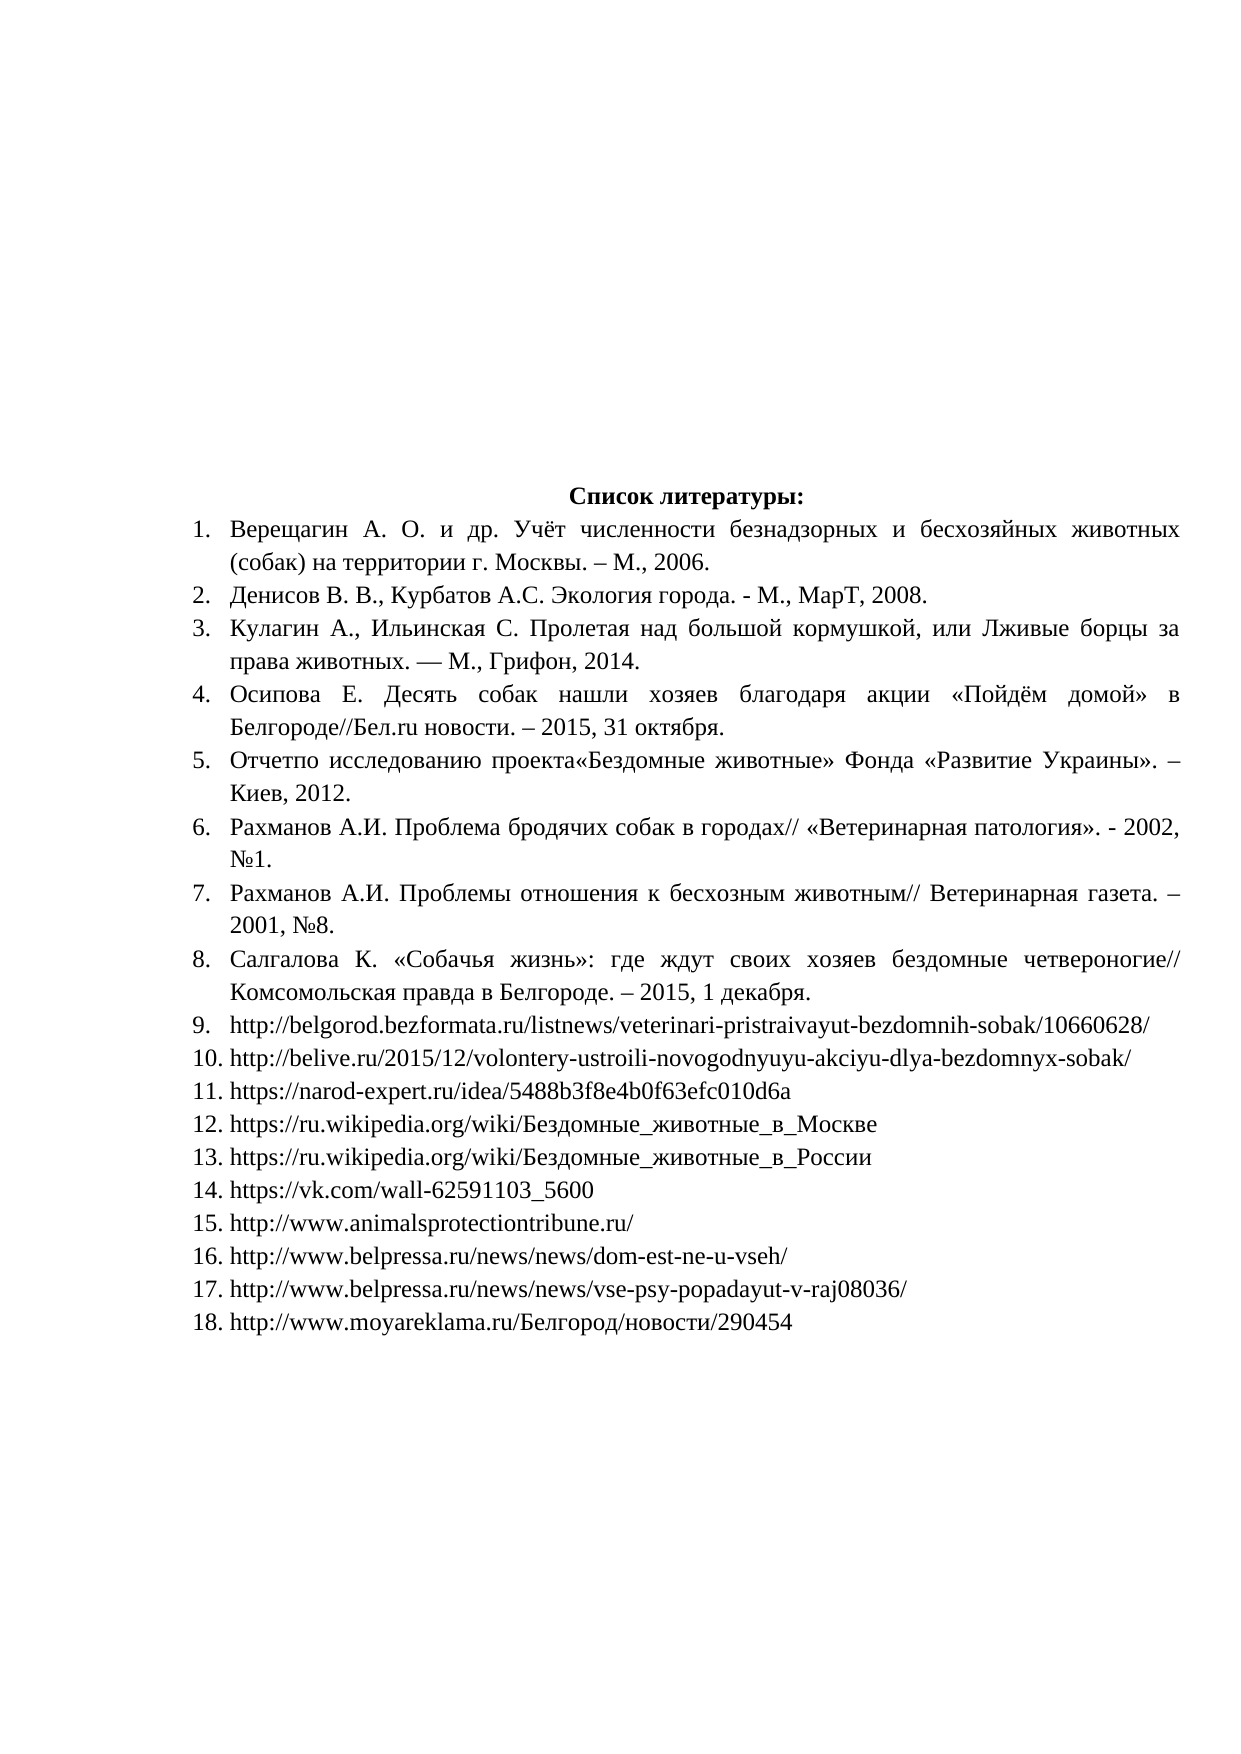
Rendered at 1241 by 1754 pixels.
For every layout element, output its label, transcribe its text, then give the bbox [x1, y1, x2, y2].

list Салгалова К. «Собачья жизнь»: где ждут своих хозяев бездомные четвероногие// Комсомольская правда в Белгороде. – 2015, 1 декабря. [192, 944, 1181, 1005]
list http://www.belpressa.ru/news/news/dom-est-ne-u-vseh/ [192, 1241, 1181, 1269]
list https://narod-expert.ru/idea/5488b3f8e4b0f63efc010d6a [192, 1076, 1181, 1104]
list http://belive.ru/2015/12/volontery-ustroili-novogodnyuyu-akciyu-dlya-bezdomnyx-sobak/ [192, 1043, 1181, 1071]
text Список литературы: [118, 481, 1181, 510]
list Отчетпо исследованию проекта«Бездомные животные» Фонда «Развитие Украины». – Киев, 2012. [192, 746, 1181, 807]
list http://belgorod.bezformata.ru/listnews/veterinari-pristraivayut-bezdomnih-sobak/10660628/ [192, 1010, 1181, 1038]
list https://vk.com/wall-62591103_5600 [192, 1175, 1181, 1203]
list https://ru.wikipedia.org/wiki/Бездомные_животные_в_России [192, 1142, 1181, 1171]
list Рахманов А.И. Проблема бродячих собак в городах// «Ветеринарная патология». - 2002, №1. [192, 812, 1181, 873]
list https://ru.wikipedia.org/wiki/Бездомные_животные_в_Москве [192, 1109, 1181, 1137]
list Денисов В. В., Курбатов А.С. Экология города. - М., МарТ, 2008. [192, 580, 1181, 609]
list Кулагин А., Ильинская С. Пролетая над большой кормушкой, или Лживые борцы за права животных. — М., Грифон, 2014. [192, 613, 1181, 675]
list http://www.moyareklama.ru/Белгород/новости/290454 [192, 1307, 1181, 1336]
list http://www.animalsprotectiontribune.ru/ [192, 1208, 1181, 1237]
list http://www.belpressa.ru/news/news/vse-psy-popadayut-v-raj08036/ [192, 1274, 1181, 1303]
list Рахманов А.И. Проблемы отношения к бесхозным животным// Ветеринарная газета. – 2001, №8. [192, 878, 1181, 939]
list Верещагин А. О. и др. Учёт численности безнадзорных и бесхозяйных животных (собак) на территории г. Москвы. – М., 2006. [192, 514, 1181, 576]
list Осипова Е. Десять собак нашли хозяев благодаря акции «Пойдём домой» в Белгороде//Бел.ru новости. – 2015, 31 октября. [192, 679, 1181, 741]
